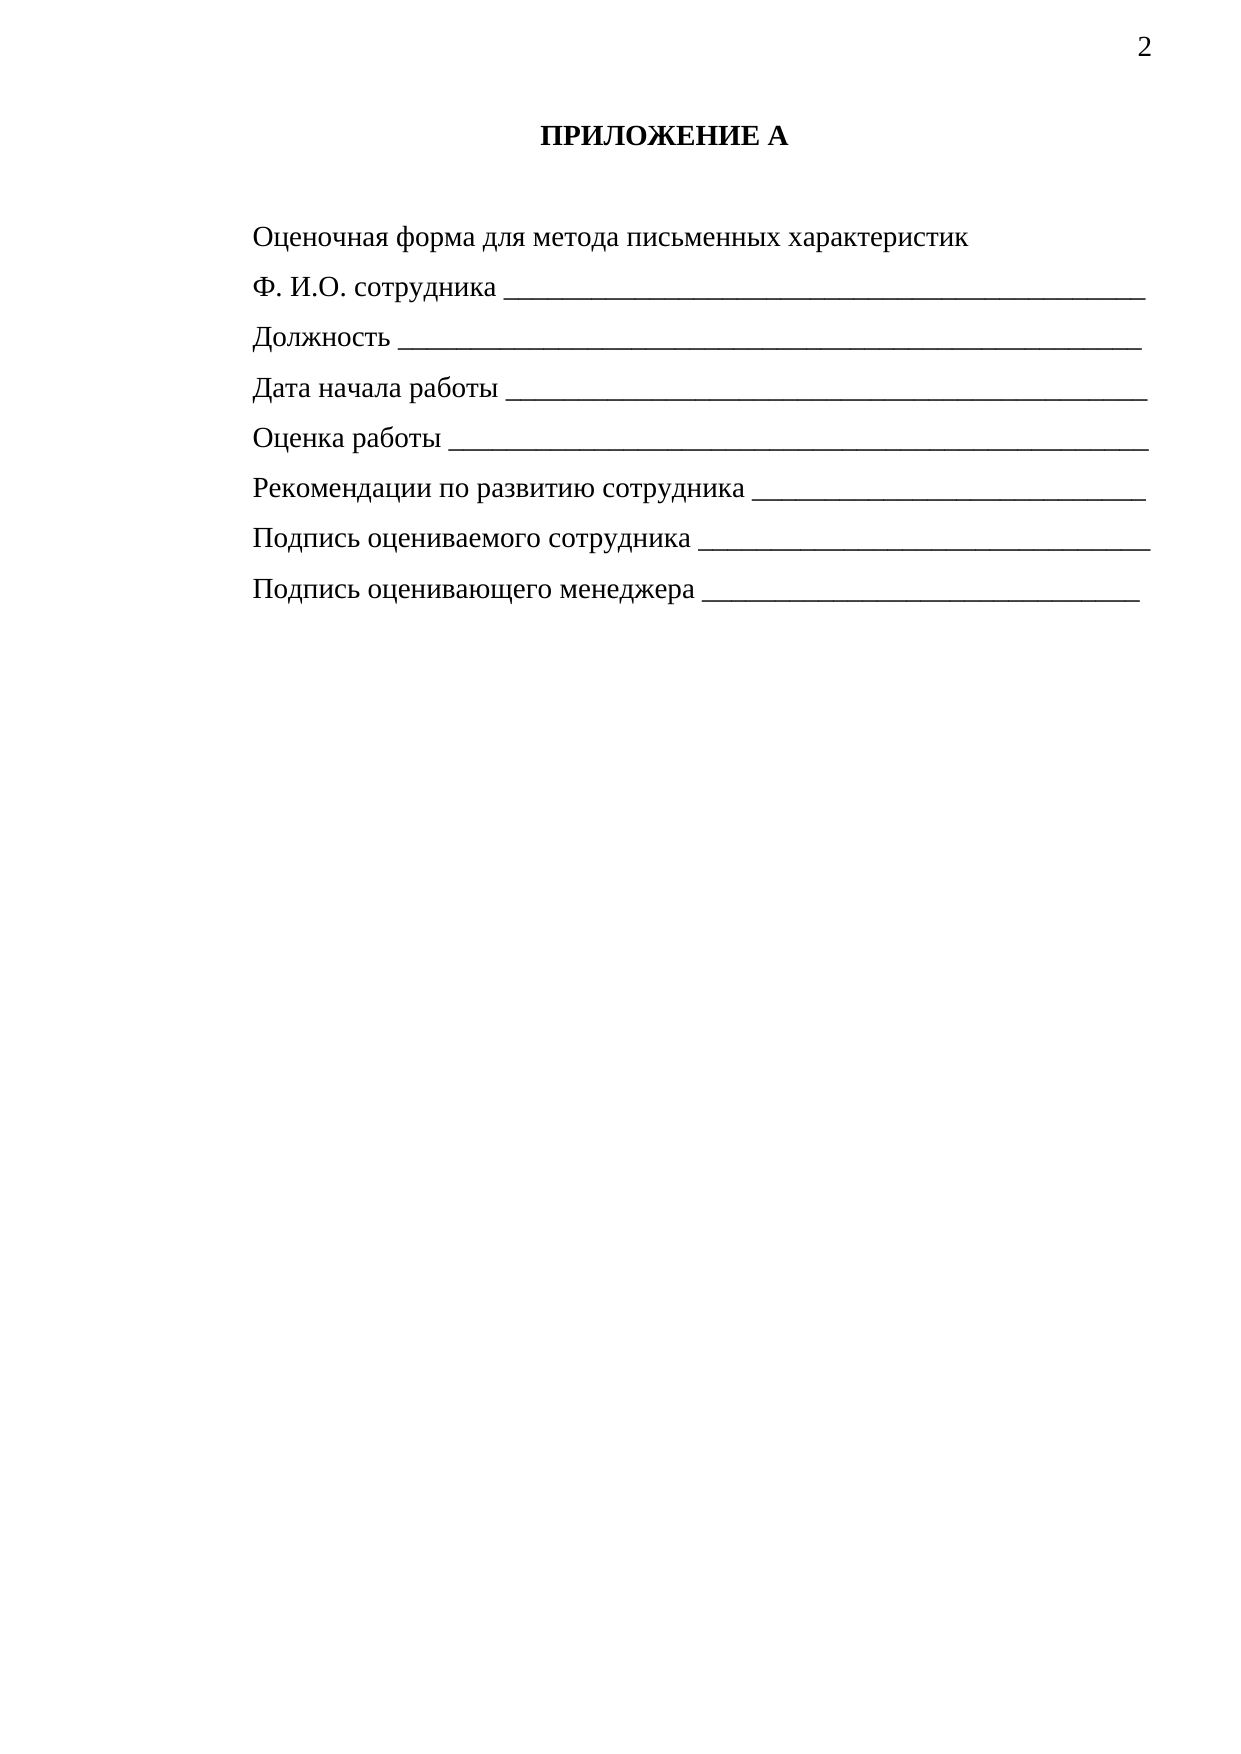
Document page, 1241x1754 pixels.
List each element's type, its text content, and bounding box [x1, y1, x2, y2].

text Ф. И.О. сотрудника ____________________________________________ [177, 269, 1152, 303]
text Дата начала работы ____________________________________________ [177, 370, 1152, 403]
text Подпись оцениваемого сотрудника _______________________________ [177, 521, 1152, 554]
text Оценка работы ________________________________________________ [177, 420, 1152, 453]
text Рекомендации по развитию сотрудника ___________________________ [177, 470, 1152, 504]
text Должность ___________________________________________________ [177, 319, 1152, 353]
text Подпись оценивающего менеджера ______________________________ [177, 571, 1152, 604]
text Оценочная форма для метода письменных характеристик [177, 219, 1152, 252]
subtitle Приложение А [177, 118, 1152, 152]
